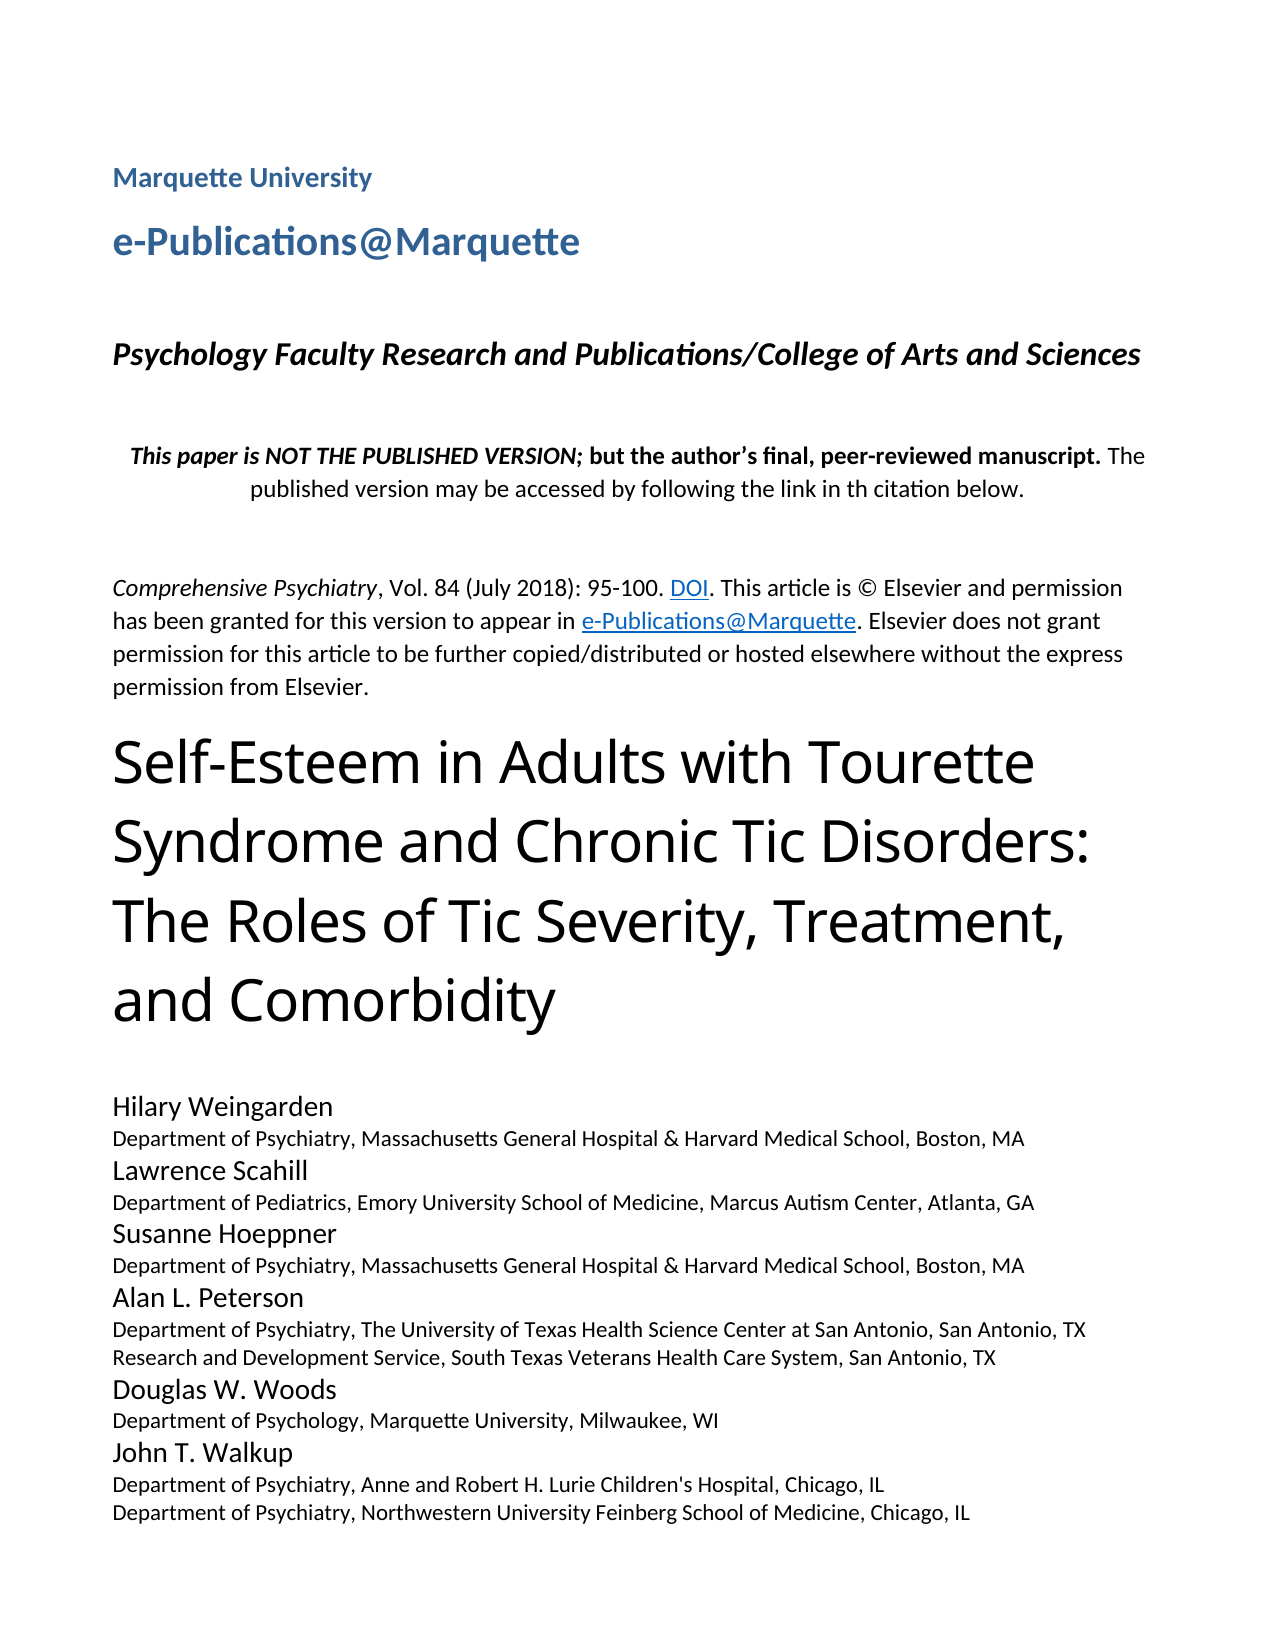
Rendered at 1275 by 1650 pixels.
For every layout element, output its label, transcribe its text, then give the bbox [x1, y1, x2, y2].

text Douglas W. Woods [112, 1371, 1162, 1407]
text Research and Development Service, South Texas Veterans Health Care System, San Antonio, TX [112, 1343, 1162, 1371]
title Self-Esteem in Adults with Tourette Syndrome and Chronic Tic Disorders: The Roles of Tic Severity, Treatment, and Comorbidity [112, 721, 1162, 1039]
text Department of Psychiatry, Massachusetts General Hospital & Harvard Medical School, Boston, MA [112, 1251, 1162, 1279]
text John T. Walkup [112, 1434, 1162, 1470]
text Psychology Faculty Research and Publications/College of Arts and Sciences [112, 333, 1162, 374]
text Department of Psychiatry, Anne and Robert H. Lurie Children's Hospital, Chicago, IL [112, 1470, 1162, 1498]
text e-Publications@Marquette [112, 214, 1162, 265]
text Marquette University [112, 159, 1162, 195]
text Department of Pediatrics, Emory University School of Medicine, Marcus Autism Center, Atlanta, GA [112, 1188, 1162, 1216]
text Department of Psychology, Marquette University, Milwaukee, WI [112, 1407, 1162, 1434]
text Susanne Hoeppner [112, 1216, 1162, 1251]
text Comprehensive Psychiatry, Vol. 84 (July 2018): 95-100. DOI. This article is © Elsevier and permission has been granted for this version to appear in e-Publications@Marquette. Elsevier does not grant permission for this article to be further copied/distributed or hosted elsewhere without the express permission from Elsevier. [112, 572, 1162, 702]
text This paper is NOT THE PUBLISHED VERSION; but the author’s final, peer-reviewed manuscript. The published version may be accessed by following the link in th citation below. [112, 440, 1162, 504]
text Alan L. Peterson [112, 1279, 1162, 1315]
text Department of Psychiatry, The University of Texas Health Science Center at San Antonio, San Antonio, TX [112, 1315, 1162, 1343]
text Department of Psychiatry, Northwestern University Feinberg School of Medicine, Chicago, IL [112, 1498, 1162, 1526]
text Lawrence Scahill [112, 1152, 1162, 1188]
text Department of Psychiatry, Massachusetts General Hospital & Harvard Medical School, Boston, MA [112, 1124, 1162, 1152]
text Hilary Weingarden [112, 1088, 1162, 1124]
